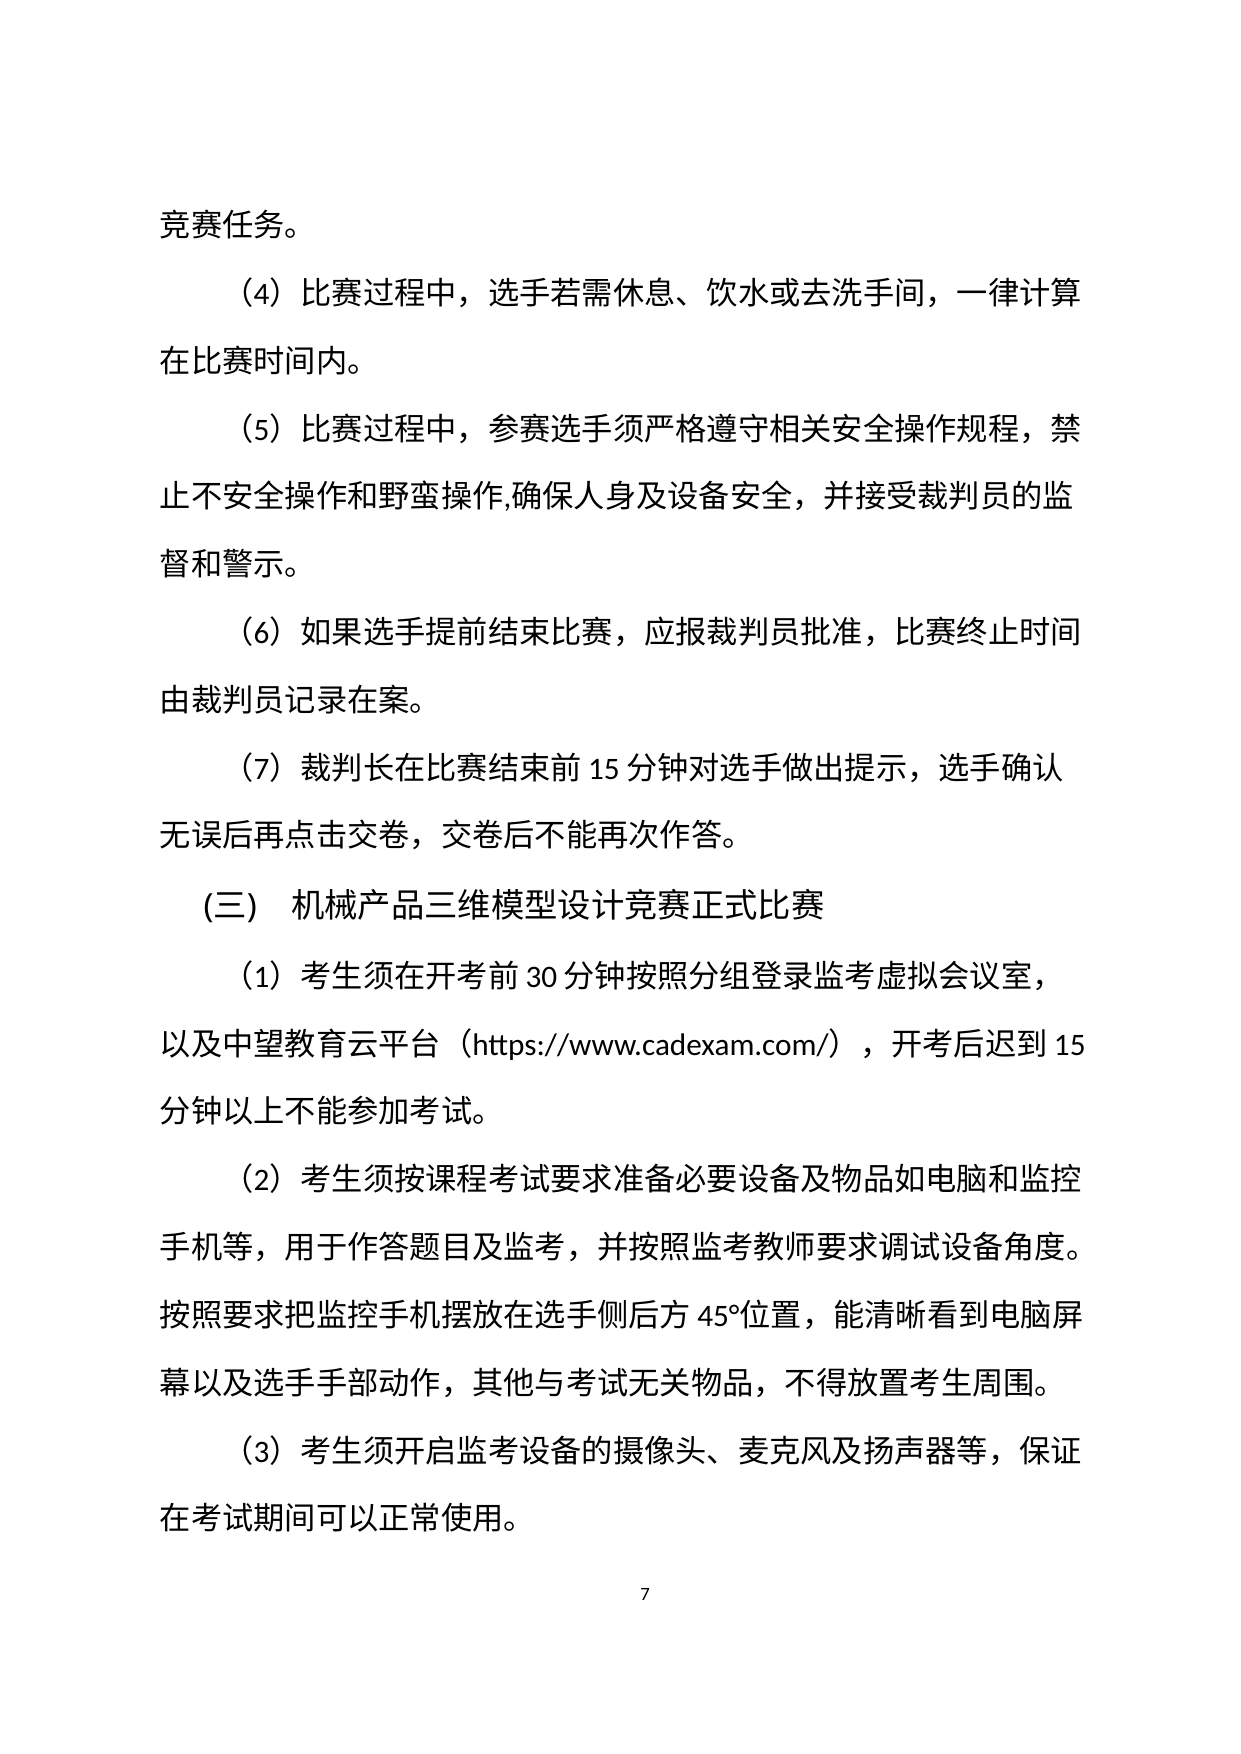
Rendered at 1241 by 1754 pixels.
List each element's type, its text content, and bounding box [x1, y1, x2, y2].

text （2）考生须按课程考试要求准备必要设备及物品如电脑和监控手机等，用于作答题目及监考，并按照监考教师要求调试设备角度。按照要求把监控手机摆放在选手侧后方45°位置，能清晰看到电脑屏幕以及选手手部动作，其他与考试无关物品，不得放置考生周围。 [159, 1154, 1093, 1403]
subtitle 机械产品三维模型设计竞赛正式比赛 [203, 878, 1093, 927]
text （1）考生须在开考前30分钟按照分组登录监考虚拟会议室，以及中望教育云平台（https://www.cadexam.com/），开考后迟到15分钟以上不能参加考试。 [159, 951, 1093, 1132]
text （6）如果选手提前结束比赛，应报裁判员批准，比赛终止时间由裁判员记录在案。 [159, 607, 1093, 720]
text （4）比赛过程中，选手若需休息、饮水或去洗手间，一律计算在比赛时间内。 [159, 268, 1093, 381]
text （5）比赛过程中，参赛选手须严格遵守相关安全操作规程，禁止不安全操作和野蛮操作,确保人身及设备安全，并接受裁判员的监督和警示。 [159, 404, 1093, 584]
text （7）裁判长在比赛结束前15分钟对选手做出提示，选手确认无误后再点击交卷，交卷后不能再次作答。 [159, 743, 1093, 856]
text （3）考生须开启监考设备的摄像头、麦克风及扬声器等，保证在考试期间可以正常使用。 [159, 1426, 1093, 1539]
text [159, 200, 1093, 246]
